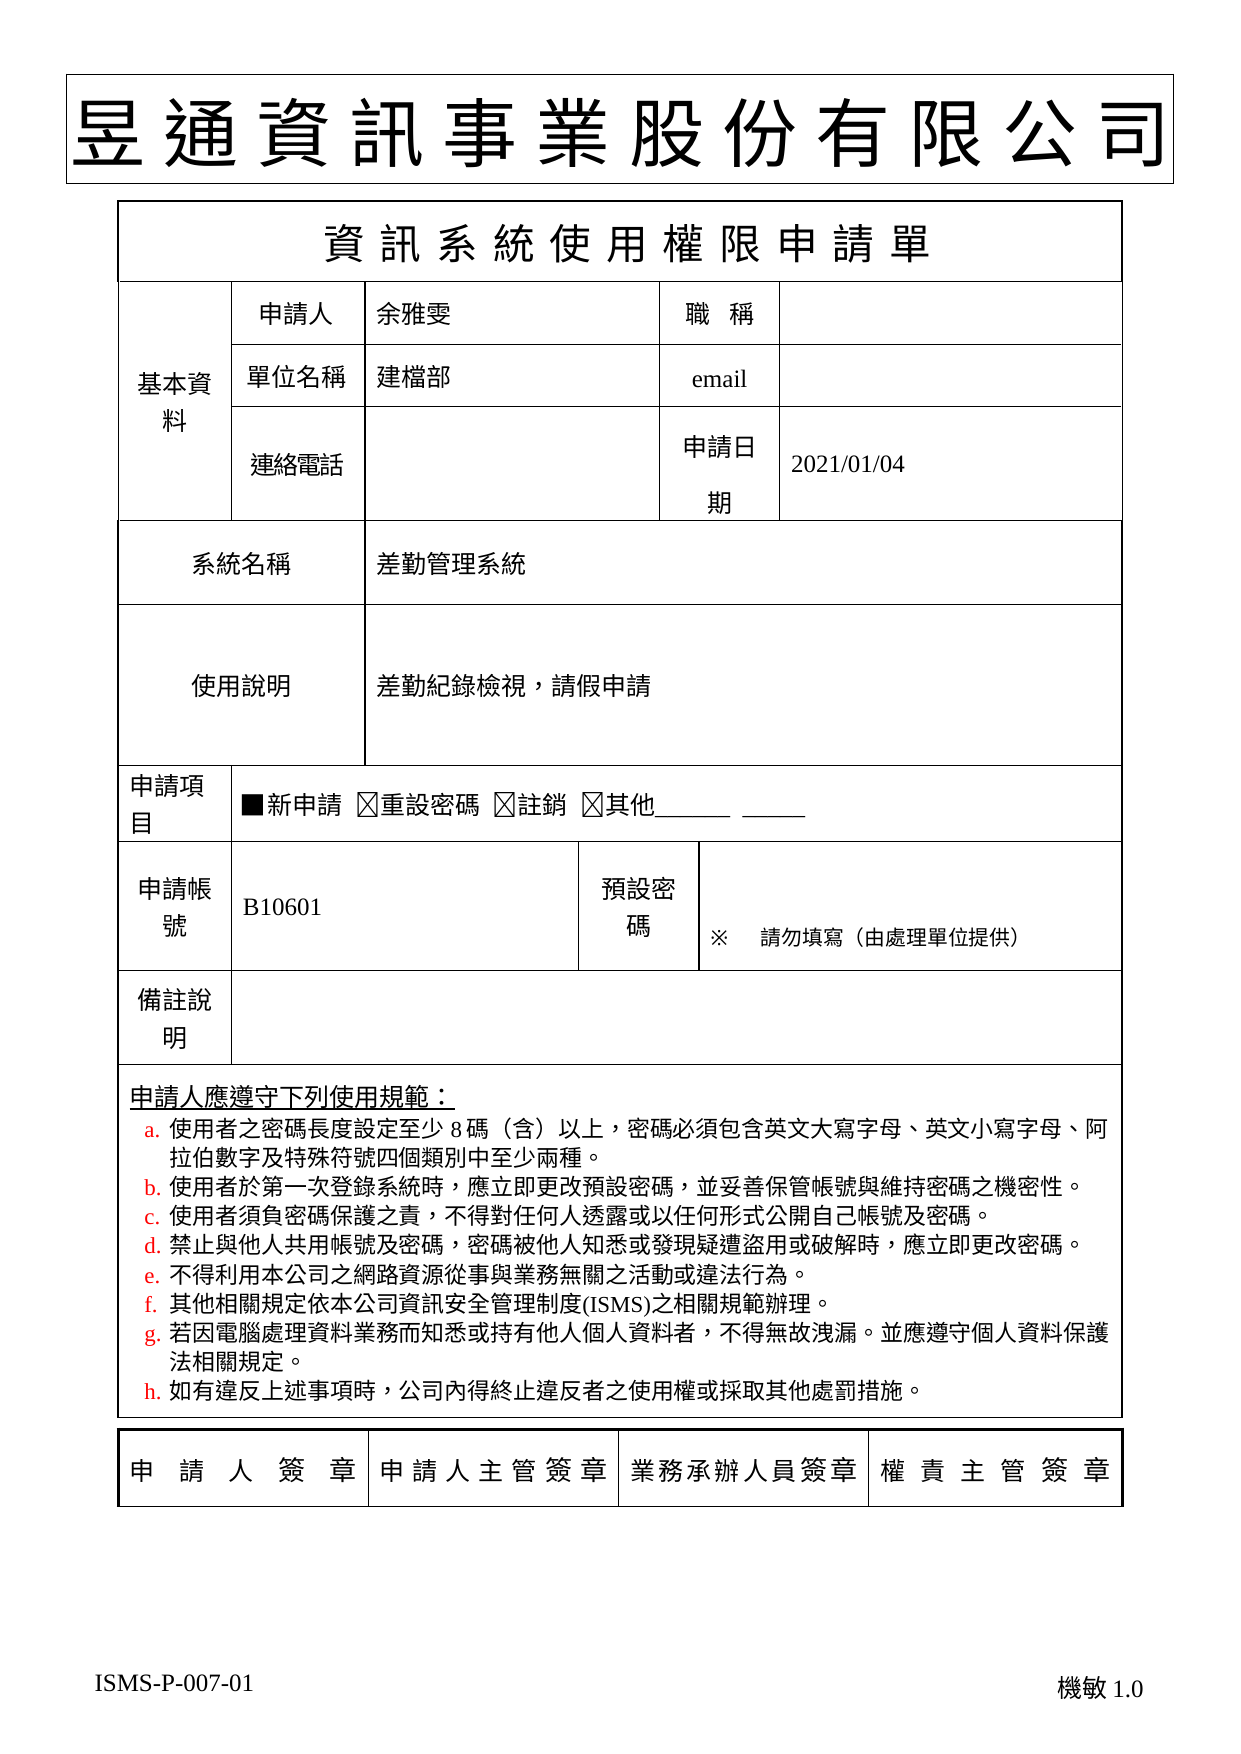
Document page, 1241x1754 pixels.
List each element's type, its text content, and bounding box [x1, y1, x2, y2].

table_header 資訊系統使用權限申請單 [312, 202, 943, 281]
table_cell 使用說明 [119, 605, 364, 765]
table_cell 預設密碼 [579, 842, 698, 970]
table_cell 差勤紀錄檢視，請假申請 [366, 605, 1121, 765]
table_cell 申請日期 [660, 407, 779, 520]
table_header 權責主管簽章 [869, 1431, 1121, 1506]
table_cell 建檔部 [366, 345, 659, 406]
table_cell 差勤管理系統 [366, 521, 1121, 604]
table_cell 余雅雯 [366, 282, 659, 343]
table_cell [780, 344, 1122, 406]
table_cell [366, 407, 659, 520]
table_cell 職 稱 [660, 282, 779, 343]
table_cell 連絡電話 [232, 407, 364, 520]
table_header [943, 202, 1121, 281]
table_cell [780, 282, 1122, 343]
table_header 申請人簽章 [120, 1431, 368, 1506]
table_cell 備註說明 [119, 971, 231, 1064]
table_cell [232, 971, 1121, 1064]
table_header [119, 202, 312, 281]
table_cell 申請人 [232, 282, 364, 343]
table_cell 新申請 重設密碼 註銷 其他______ _____ [232, 766, 1121, 841]
table_cell 申請項目 [119, 766, 231, 841]
table_header 申請人主管簽章 [369, 1431, 618, 1506]
table_cell 請勿填寫（由處理單位提供） [700, 842, 1121, 970]
table_cell 申請人應遵守下列使用規範： 使用者之密碼長度設定至少8碼（含）以上，密碼必須包含英文大寫字母、英文小寫字母、阿拉伯數字及特殊符號四個類別中至少兩種。 使用者於第一次登錄系統時，應立即更改預設密碼，並妥善保管帳號與維持密碼之機密性。 使用者須負密碼保護之責，不得對任何人透露或以任何形式公開自己帳號及密碼。 禁止與他人共用帳號及密碼，密碼被他人知悉或發現疑遭盜用或破解時，應立即更改密碼。 不得利用本公司之網路資源從事與業務無關之活動或違法行為。 其他相關規定依本公司資訊安全管理制度(ISMS)之相關規範辦理。 若因電腦處理資料業務而知悉或持有他人個人資料者，不得無故洩漏。並應遵守個人資料保護法相關規定。 如有違反上述事項時，公司內得終止違反者之使用權或採取其他處罰措施。 [119, 1065, 1121, 1417]
table_cell 單位名稱 [232, 345, 364, 406]
table_cell 2021/01/04 [780, 406, 1122, 520]
table_cell email [660, 345, 779, 406]
table_cell 申請帳號 [119, 842, 231, 970]
table_cell 基本資料 [119, 282, 231, 520]
table_cell B10601 [232, 842, 578, 970]
table_cell 系統名稱 [119, 521, 364, 604]
table_header 業務承辦人員簽章 [619, 1431, 868, 1506]
